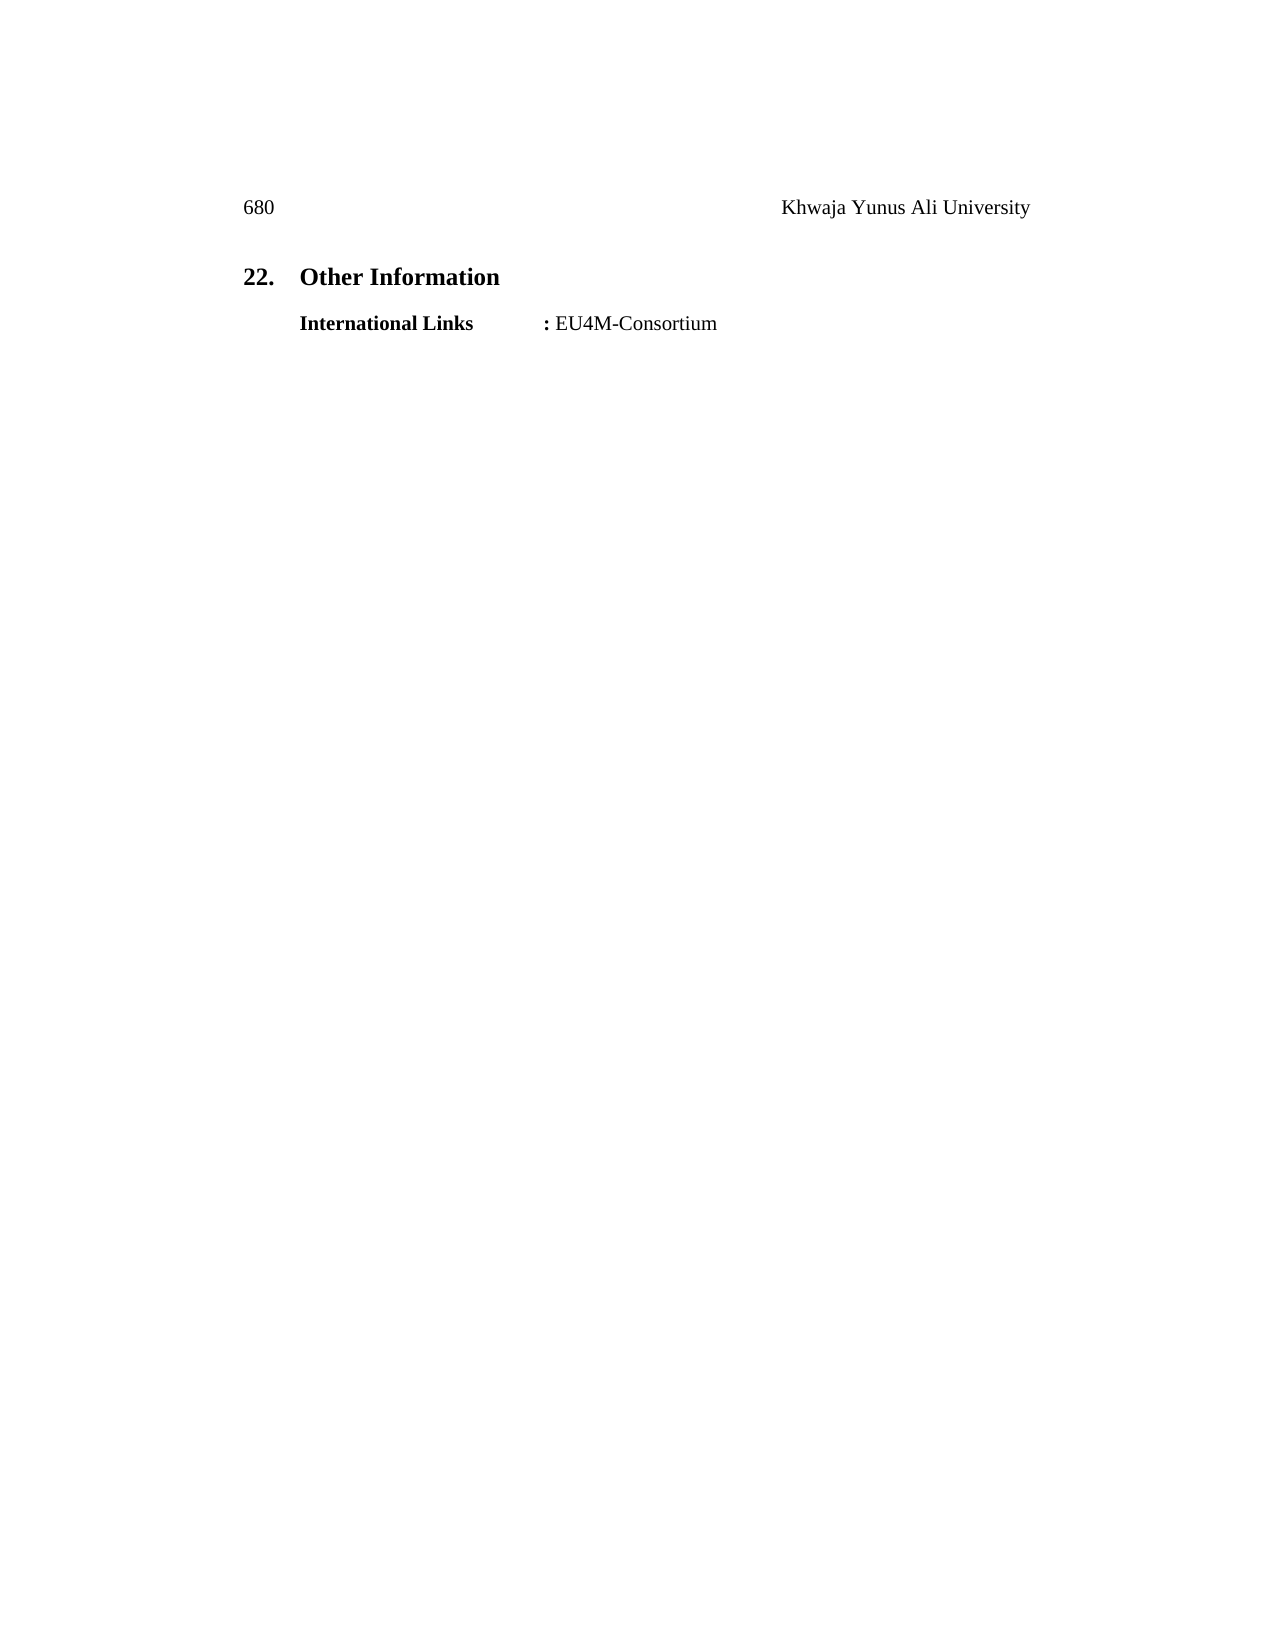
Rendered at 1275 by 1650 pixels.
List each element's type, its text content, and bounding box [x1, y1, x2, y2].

text International Links : EU4M-Consortium [243, 310, 1032, 334]
text 22. Other Information [243, 262, 1032, 291]
